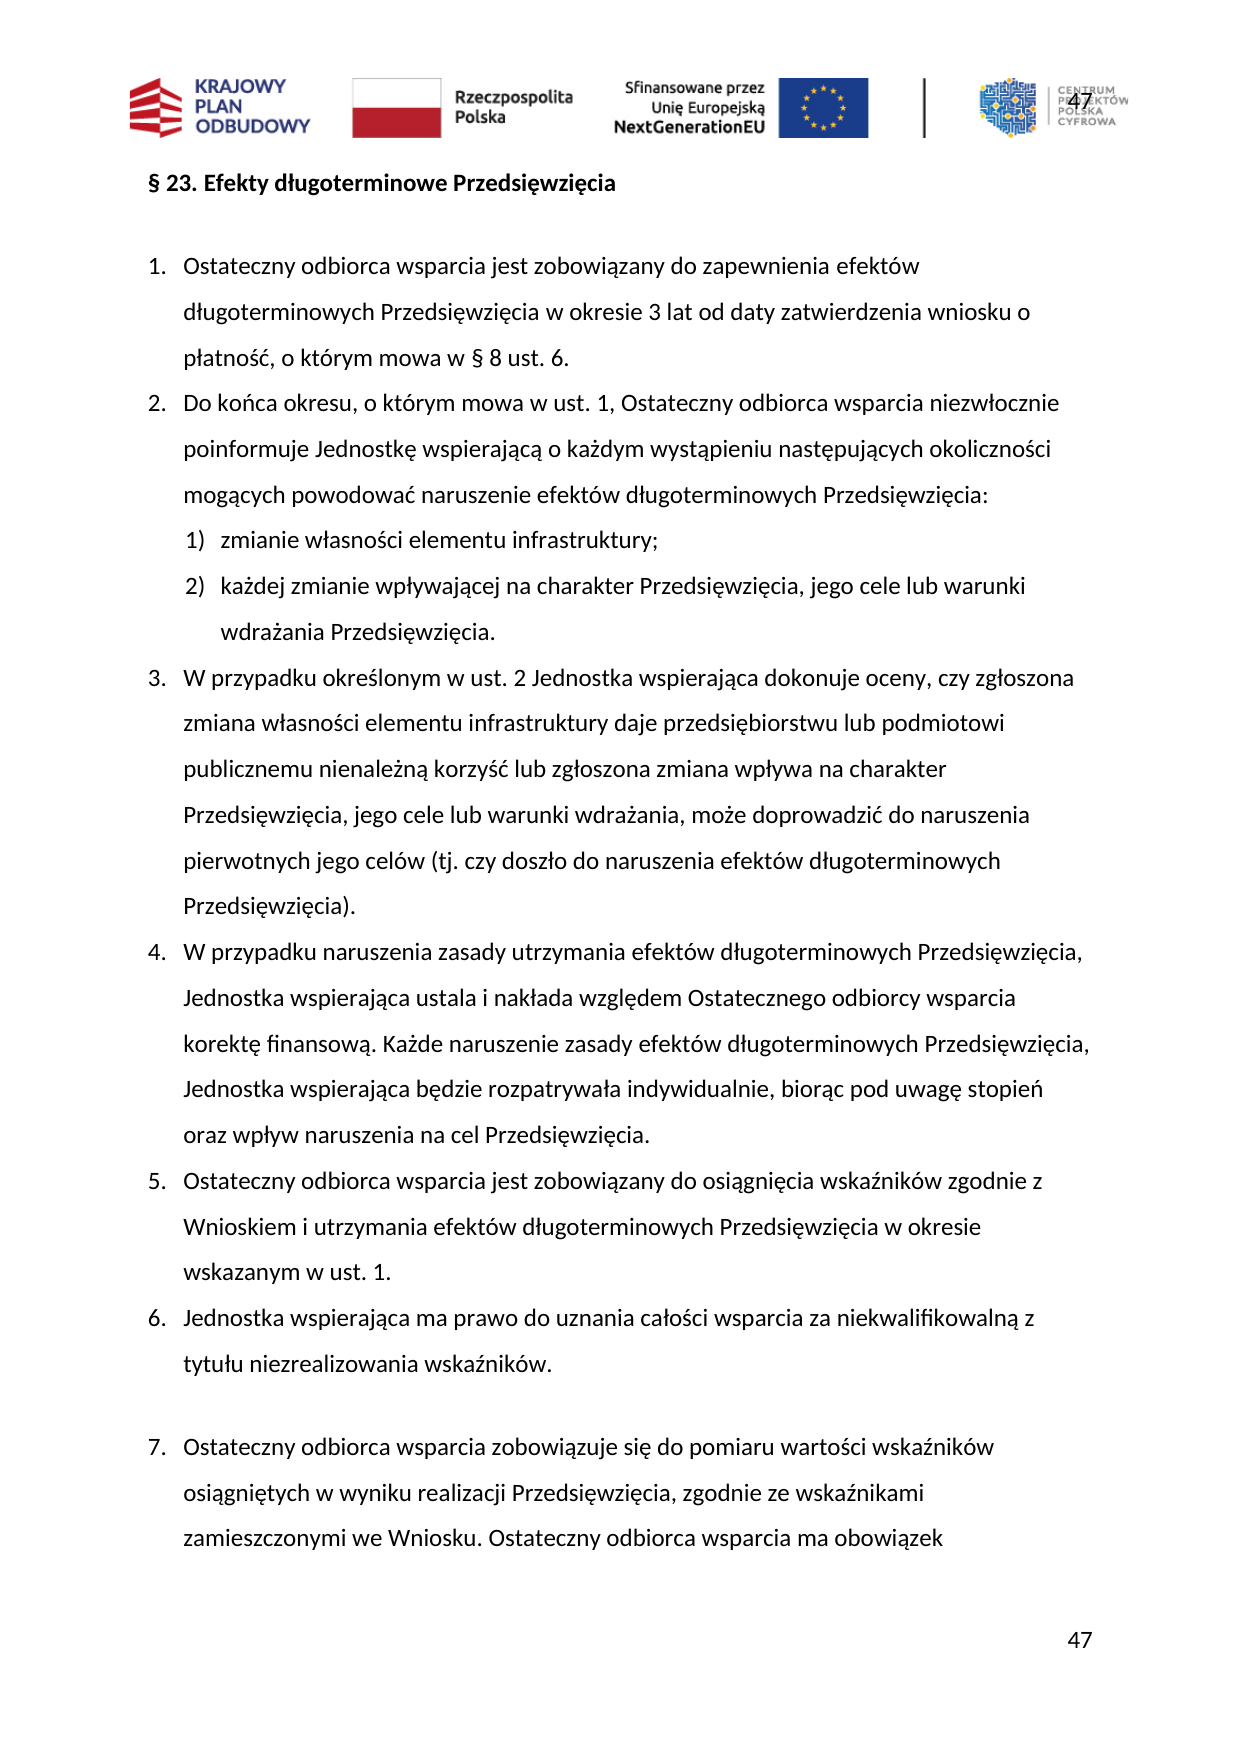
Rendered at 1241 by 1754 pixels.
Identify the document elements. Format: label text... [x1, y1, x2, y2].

list zmianie własności elementu infrastruktury; [185, 525, 1092, 555]
list W przypadku określonym w ust. 2 Jednostka wspierająca dokonuje oceny, czy zgłoszona zmiana własności elementu infrastruktury daje przedsiębiorstwu lub podmiotowi publicznemu nienależną korzyść lub zgłoszona zmiana wpływa na charakter Przedsięwzięcia, jego cele lub warunki wdrażania, może doprowadzić do naruszenia pierwotnych jego celów (tj. czy doszło do naruszenia efektów długoterminowych Przedsięwzięcia). [148, 662, 1092, 921]
list Jednostka wspierająca ma prawo do uznania całości wsparcia za niekwalifikowalną z tytułu niezrealizowania wskaźników. [148, 1302, 1092, 1378]
list W przypadku naruszenia zasady utrzymania efektów długoterminowych Przedsięwzięcia, Jednostka wspierająca ustala i nakłada względem Ostatecznego odbiorcy wsparcia korektę finansową. Każde naruszenie zasady efektów długoterminowych Przedsięwzięcia, Jednostka wspierająca będzie rozpatrywała indywidualnie, biorąc pod uwagę stopień oraz wpływ naruszenia na cel Przedsięwzięcia. [148, 936, 1092, 1150]
picture [129, 78, 1129, 138]
list każdej zmianie wpływającej na charakter Przedsięwzięcia, jego cele lub warunki wdrażania Przedsięwzięcia. [185, 570, 1092, 647]
list Ostateczny odbiorca wsparcia jest zobowiązany do zapewnienia efektów długoterminowych Przedsięwzięcia w okresie 3 lat od daty zatwierdzenia wniosku o płatność, o którym mowa w § 8 ust. 6. [148, 250, 1092, 372]
list Do końca okresu, o którym mowa w ust. 1, Ostateczny odbiorca wsparcia niezwłocznie poinformuje Jednostkę wspierającą o każdym wystąpieniu następujących okoliczności mogących powodować naruszenie efektów długoterminowych Przedsięwzięcia: [148, 387, 1092, 509]
list Ostateczny odbiorca wsparcia jest zobowiązany do osiągnięcia wskaźników zgodnie z Wnioskiem i utrzymania efektów długoterminowych Przedsięwzięcia w okresie wskazanym w ust. 1. [148, 1165, 1092, 1287]
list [148, 1431, 1092, 1553]
subtitle § 23. Efekty długoterminowe Przedsięwzięcia [148, 167, 1092, 198]
